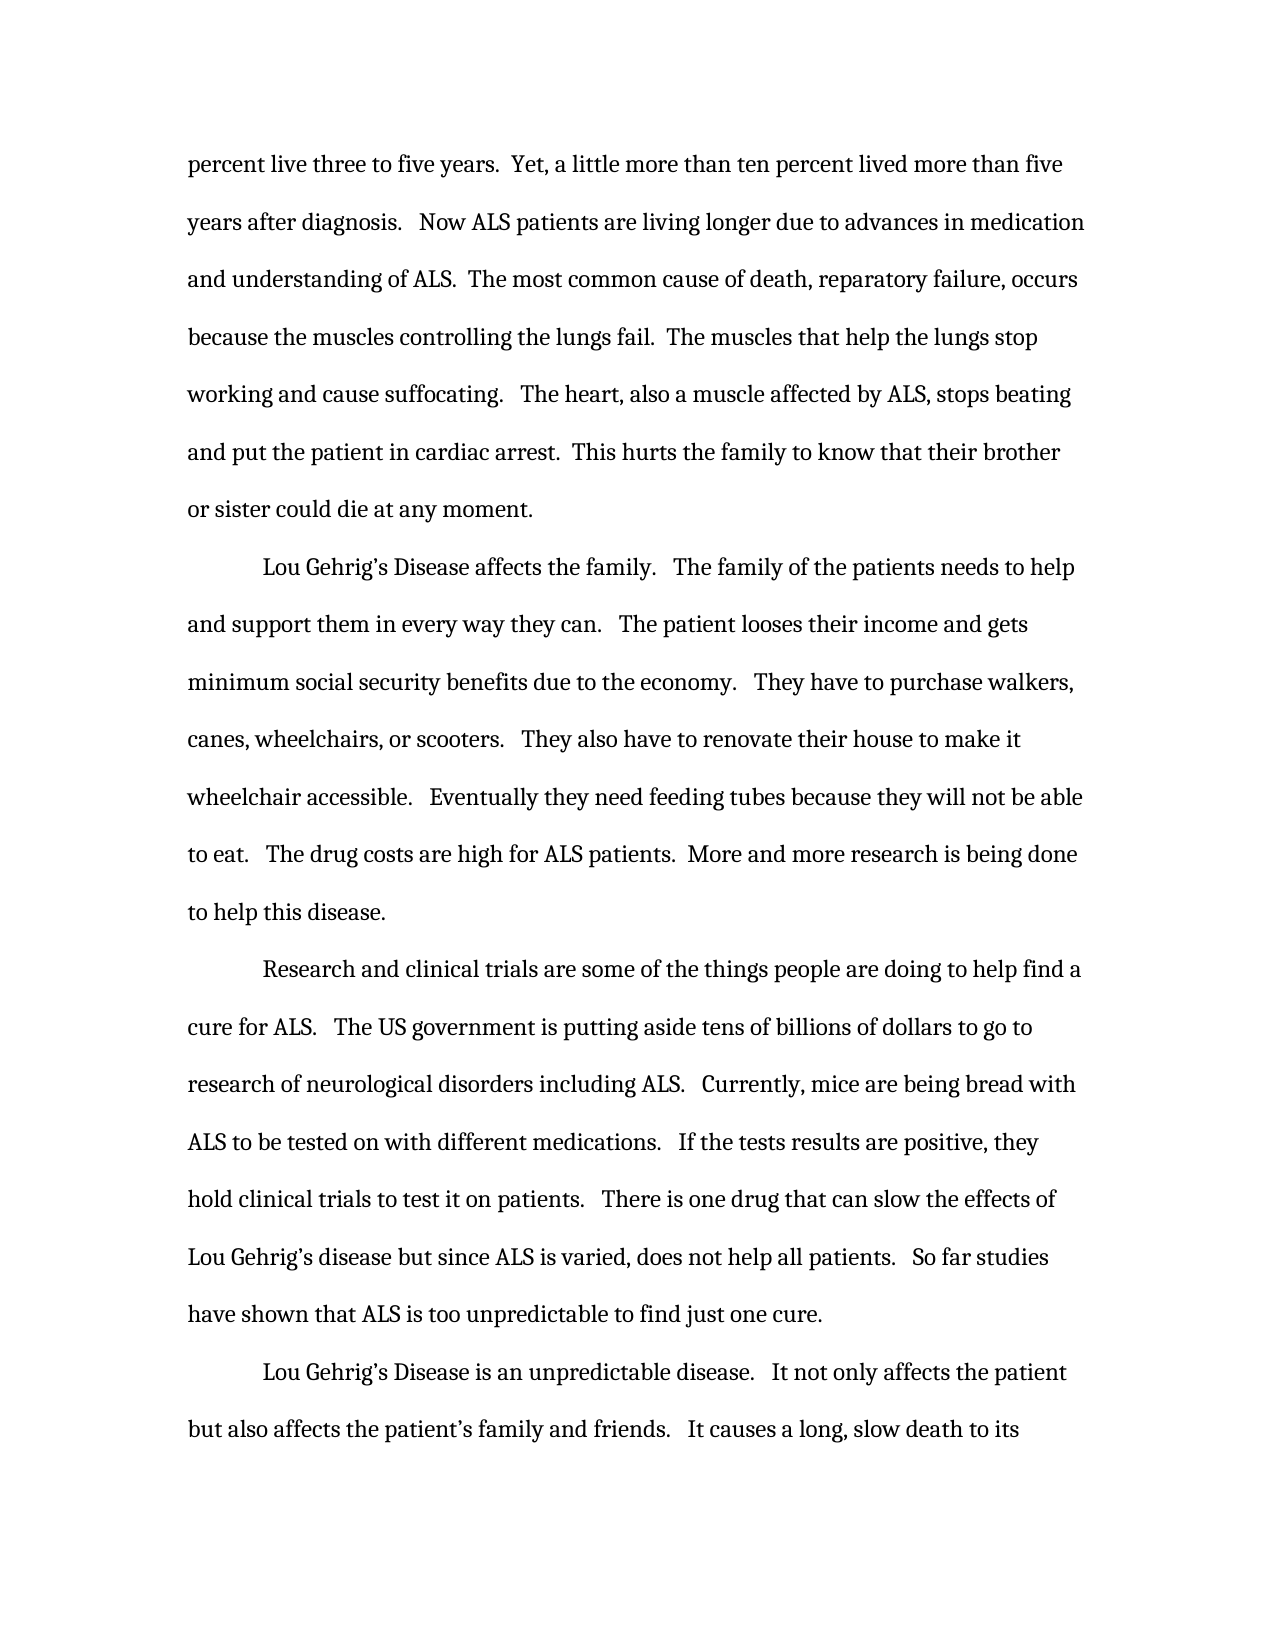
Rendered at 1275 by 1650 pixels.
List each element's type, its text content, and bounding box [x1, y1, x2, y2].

text Research and clinical trials are some of the things people are doing to help find a cure for ALS. The US government is putting aside tens of billions of dollars to go to research of neurological disorders including ALS. Currently, mice are being bread with ALS to be tested on with different medications. If the tests results are positive, they hold clinical trials to test it on patients. There is one drug that can slow the effects of Lou Gehrig’s disease but since ALS is varied, does not help all patients. So far studies have shown that ALS is too unpredictable to find just one cure. [187, 955, 1087, 1329]
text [187, 150, 1087, 524]
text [187, 1357, 1087, 1444]
text Lou Gehrig’s Disease affects the family. The family of the patients needs to help and support them in every way they can. The patient looses their income and gets minimum social security benefits due to the economy. They have to purchase walkers, canes, wheelchairs, or scooters. They also have to renovate their house to make it wheelchair accessible. Eventually they need feeding tubes because they will not be able to eat. The drug costs are high for ALS patients. More and more research is being done to help this disease. [187, 552, 1087, 926]
